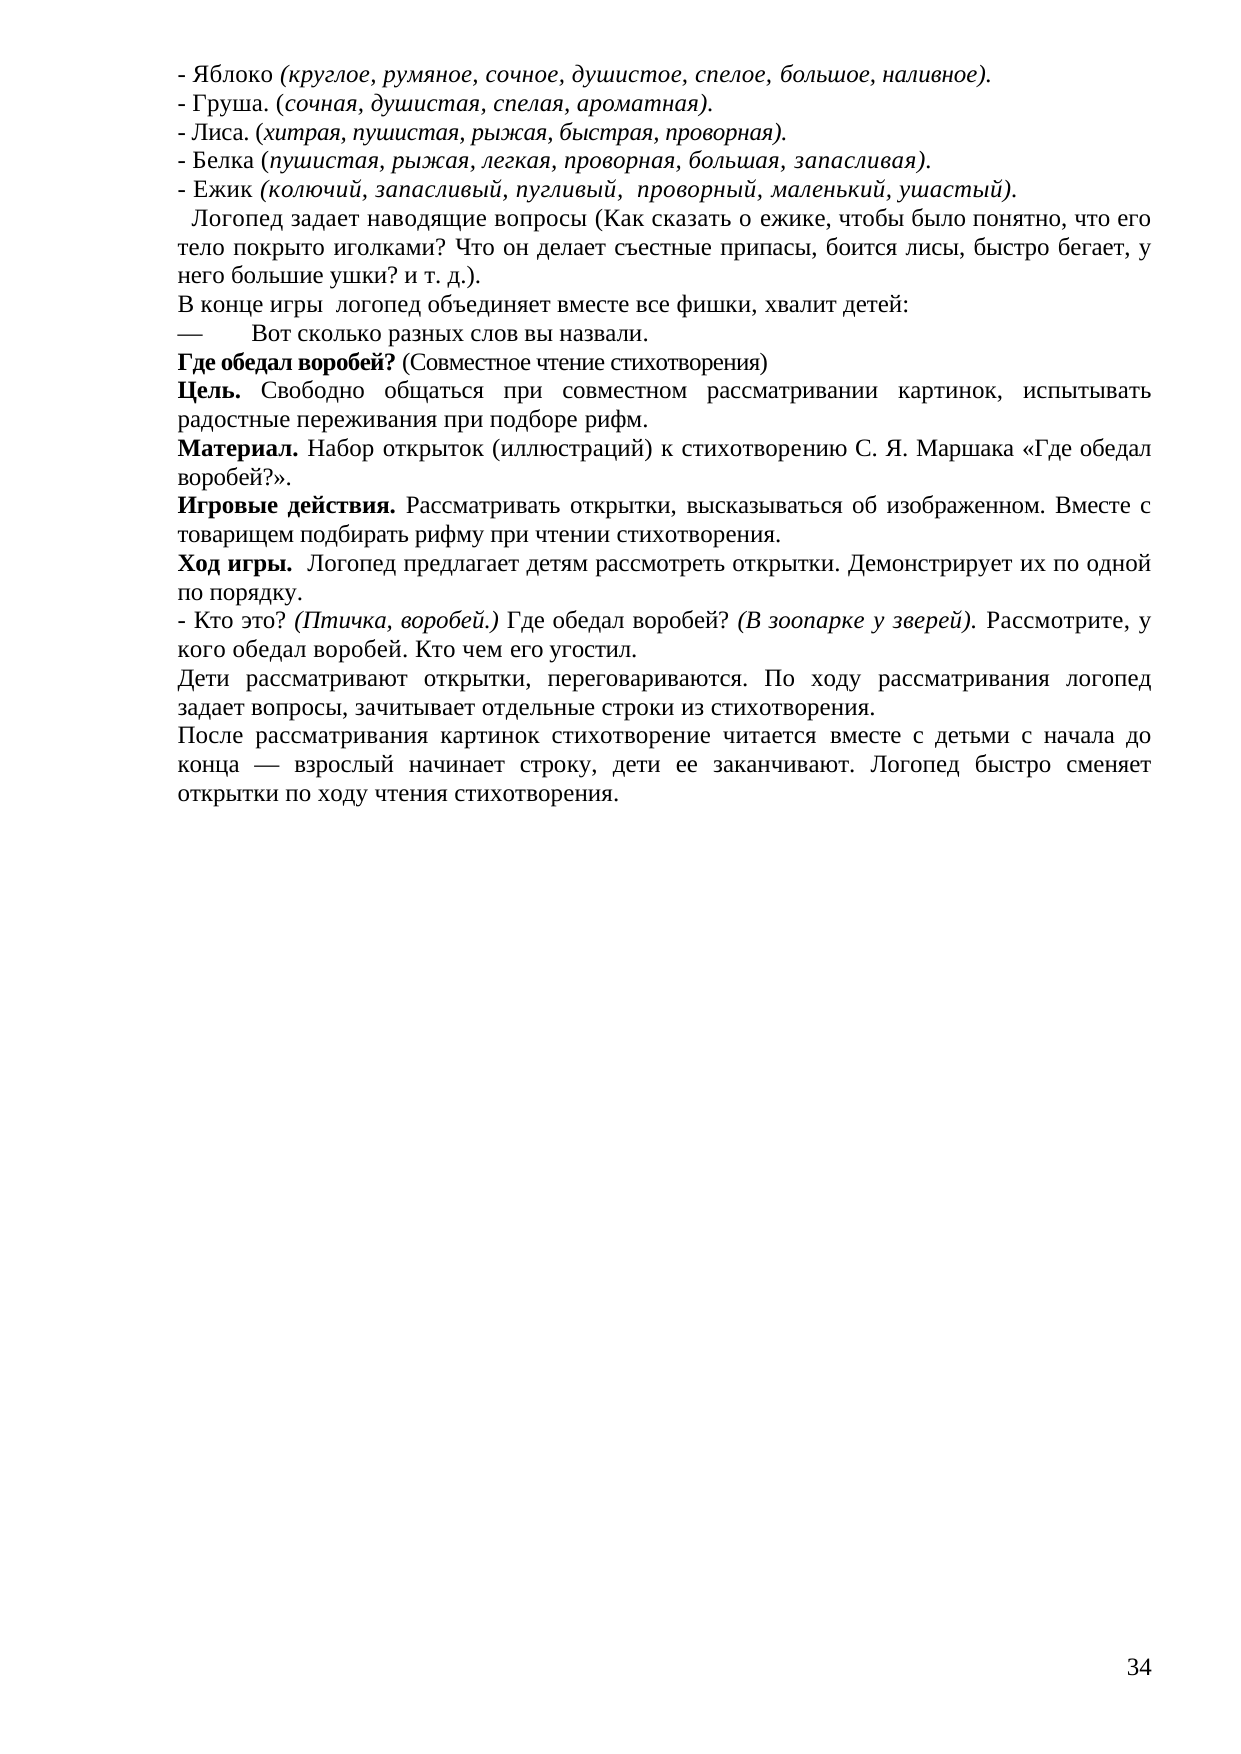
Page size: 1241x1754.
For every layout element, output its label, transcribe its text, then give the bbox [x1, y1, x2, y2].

text - Лиса. (хитрая, пушистая, рыжая, быстрая, проворная). [177, 117, 1152, 145]
text Где обедал воробей? (Совместное чтение стихотворения) [177, 347, 1152, 375]
text Материал. Набор открыток (иллюстраций) к стихотворению С. Я. Маршака «Где обедал воробей?». [177, 433, 1152, 490]
text В конце игры логопед объединяет вместе все фишки, хвалит детей: [177, 289, 1152, 318]
text Логопед задает наводящие вопросы (Как сказать о ежике, чтобы было понятно, что его тело покрыто иголками? Что он делает съестные припасы, боится лисы, быстро бегает, у него большие ушки? и т. д.). [177, 203, 1152, 289]
text Ход игры. Логопед предлагает детям рассмотреть открытки. Демонстрирует их по одной по порядку. [177, 548, 1152, 605]
text — Вот сколько разных слов вы назвали. [177, 318, 1152, 347]
text - Груша. (сочная, душистая, спелая, ароматная). [177, 88, 1152, 117]
text - Ежик (колючий, запасливый, пугливый, проворный, маленький, ушастый). [177, 174, 1152, 203]
text - Яблоко (круглое, румяное, сочное, душистое, спелое, большое, наливное). [177, 59, 1152, 88]
text Игровые действия. Рассматривать открытки, высказываться об изображенном. Вместе с товарищем подбирать рифму при чтении стихотворения. [177, 490, 1152, 548]
text Цель. Свободно общаться при совместном рассматривании картинок, испытывать радостные переживания при подборе рифм. [177, 375, 1152, 433]
text - Кто это? (Птичка, воробей.) Где обедал воробей? (В зоопарке у зверей). Рассмотрите, у кого обедал воробей. Кто чем его угостил. [177, 605, 1152, 663]
text После рассматривания картинок стихотворение читается вместе с детьми с начала до конца — взрослый начинает строку, дети ее заканчивают. Логопед быстро сменяет открытки по ходу чтения стихотворения. [177, 720, 1152, 807]
text - Белка (пушистая, рыжая, легкая, проворная, большая, запасливая). [177, 145, 1152, 174]
text Дети рассматривают открытки, переговариваются. По ходу рассматривания логопед задает вопросы, зачитывает отдельные строки из стихотворения. [177, 663, 1152, 720]
